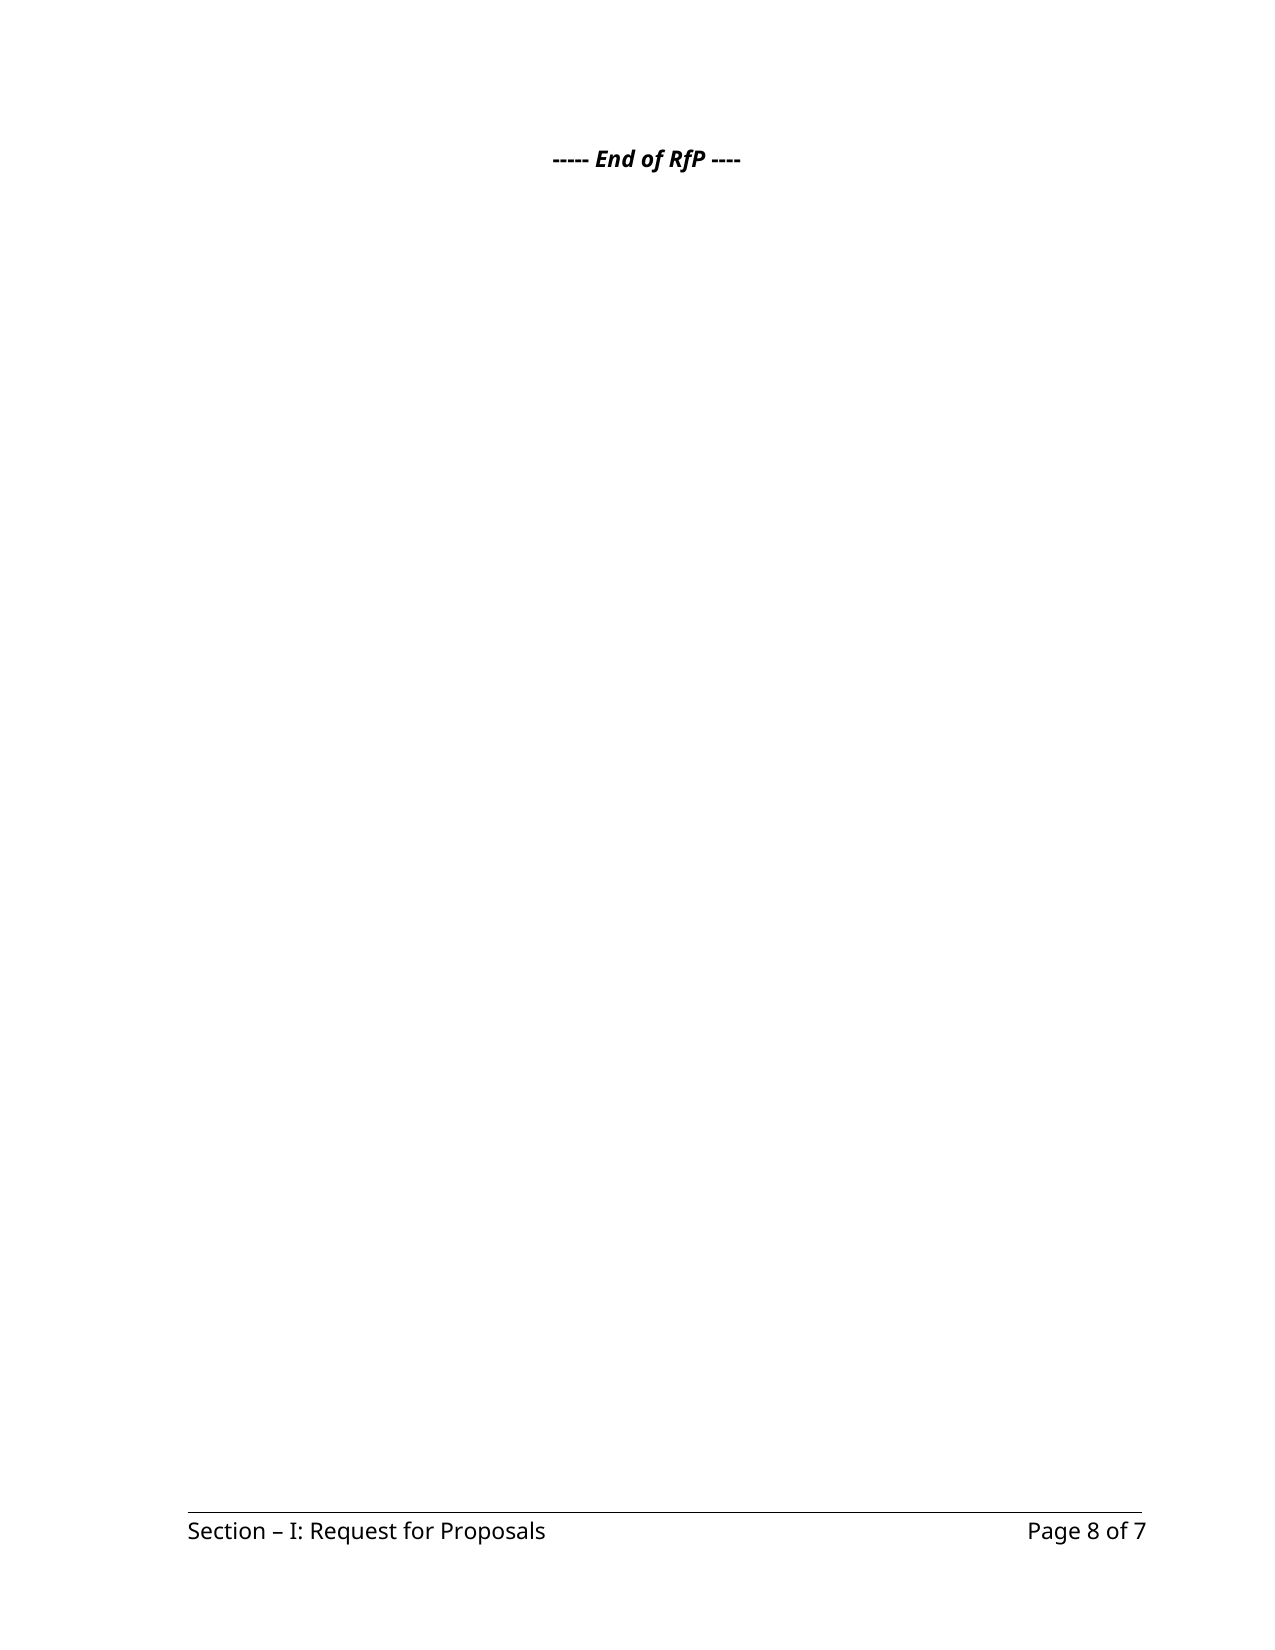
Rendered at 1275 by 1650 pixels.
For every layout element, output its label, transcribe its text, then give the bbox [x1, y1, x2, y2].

text ----- End of RfP ---- [187, 143, 1142, 174]
